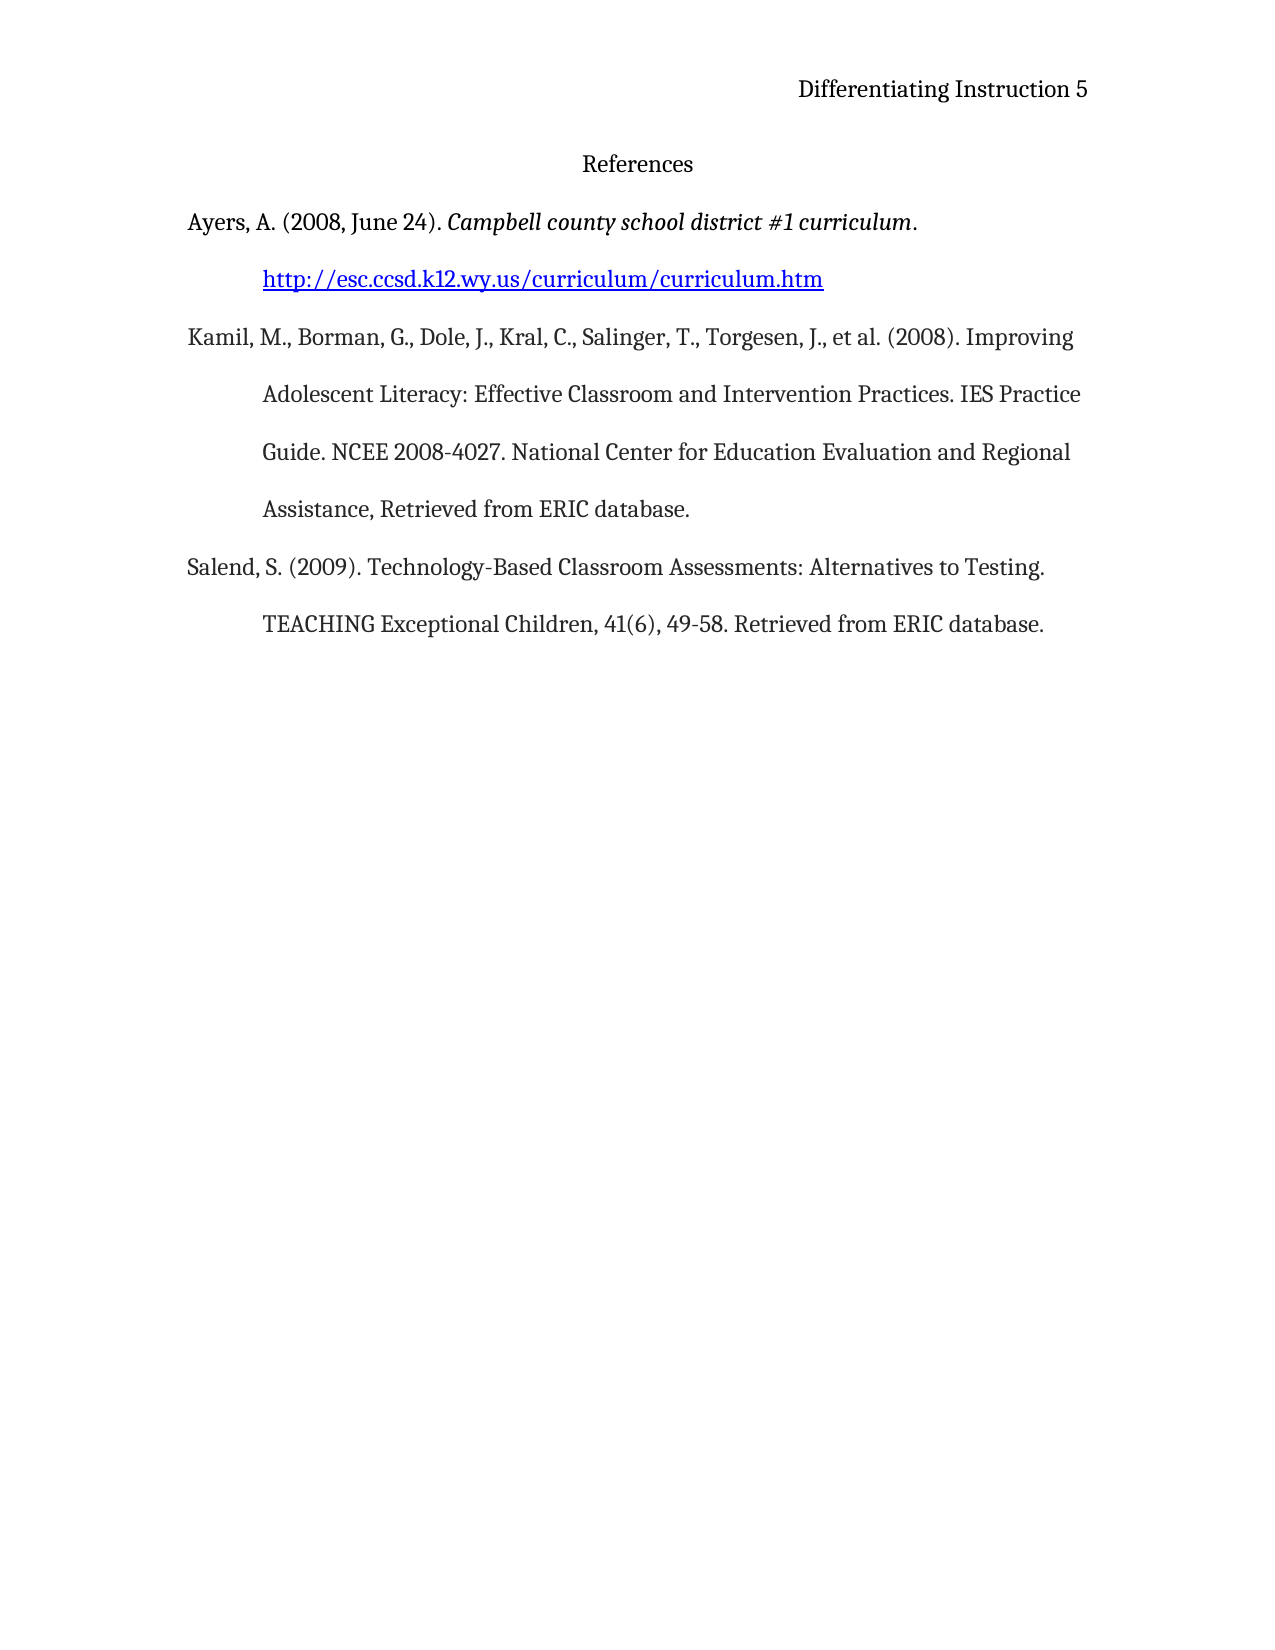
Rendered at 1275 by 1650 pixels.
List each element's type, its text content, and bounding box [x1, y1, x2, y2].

text Kamil, M., Borman, G., Dole, J., Kral, C., Salinger, T., Torgesen, J., et al. (2008). Improving Adolescent Literacy: Effective Classroom and Intervention Practices. IES Practice Guide. NCEE 2008-4027. National Center for Education Evaluation and Regional Assistance, Retrieved from ERIC database. [187, 322, 1087, 524]
text References [187, 150, 1087, 179]
text Ayers, A. (2008, June 24). Campbell county school district #1 curriculum. http://esc.ccsd.k12.wy.us/curriculum/curriculum.htm [187, 207, 1087, 294]
text Salend, S. (2009). Technology-Based Classroom Assessments: Alternatives to Testing. TEACHING Exceptional Children, 41(6), 49-58. Retrieved from ERIC database. [187, 552, 1087, 639]
